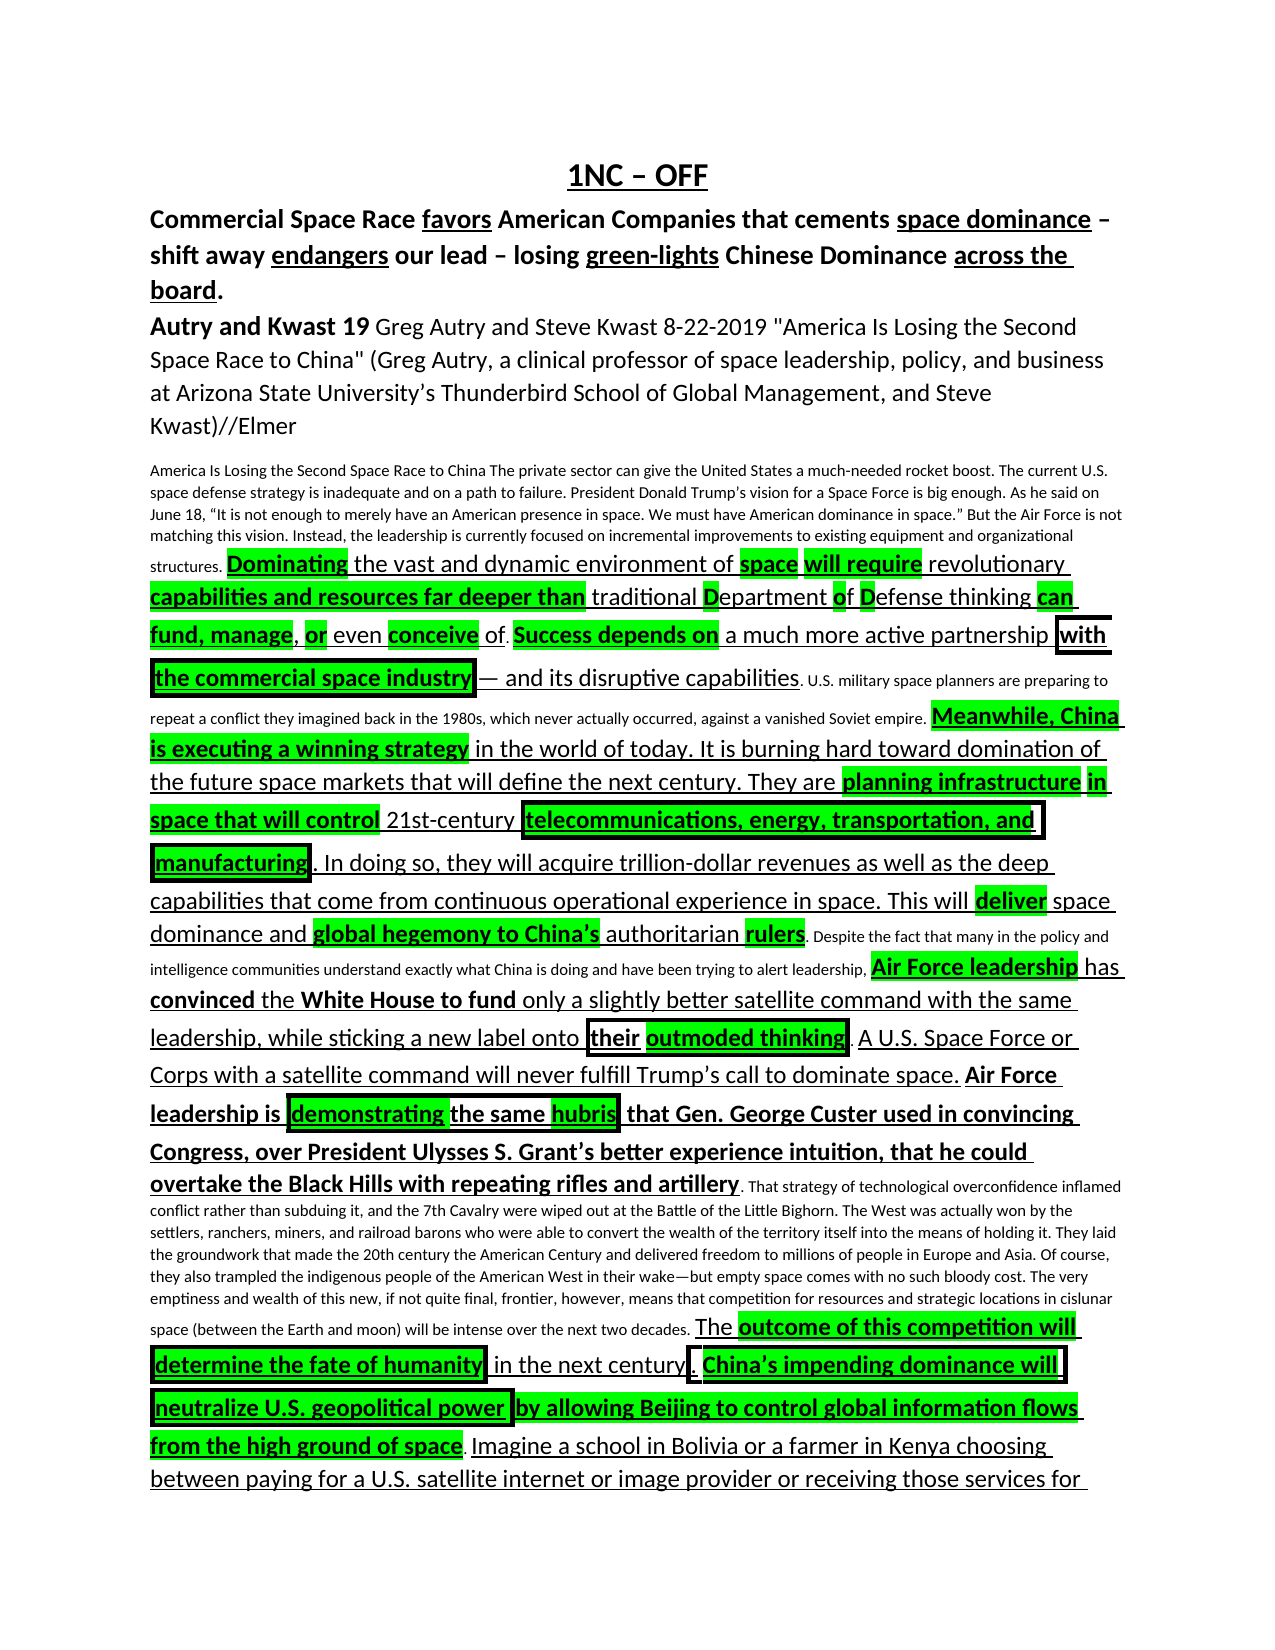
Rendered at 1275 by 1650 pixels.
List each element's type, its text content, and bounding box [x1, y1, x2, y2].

subtitle 1NC – OFF [150, 154, 1125, 195]
subtitle Commercial Space Race favors American Companies that cements space dominance – shift away endangers our lead – losing green-lights Chinese Dominance across the board. [150, 202, 1125, 307]
text Autry and Kwast 19 Greg Autry and Steve Kwast 8-22-2019 "America Is Losing the Second Space Race to China" (Greg Autry, a clinical professor of space leadership, policy, and business at Arizona State University’s Thunderbird School of Global Management, and Steve Kwast)//Elmer [150, 309, 1125, 441]
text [150, 460, 1125, 1493]
